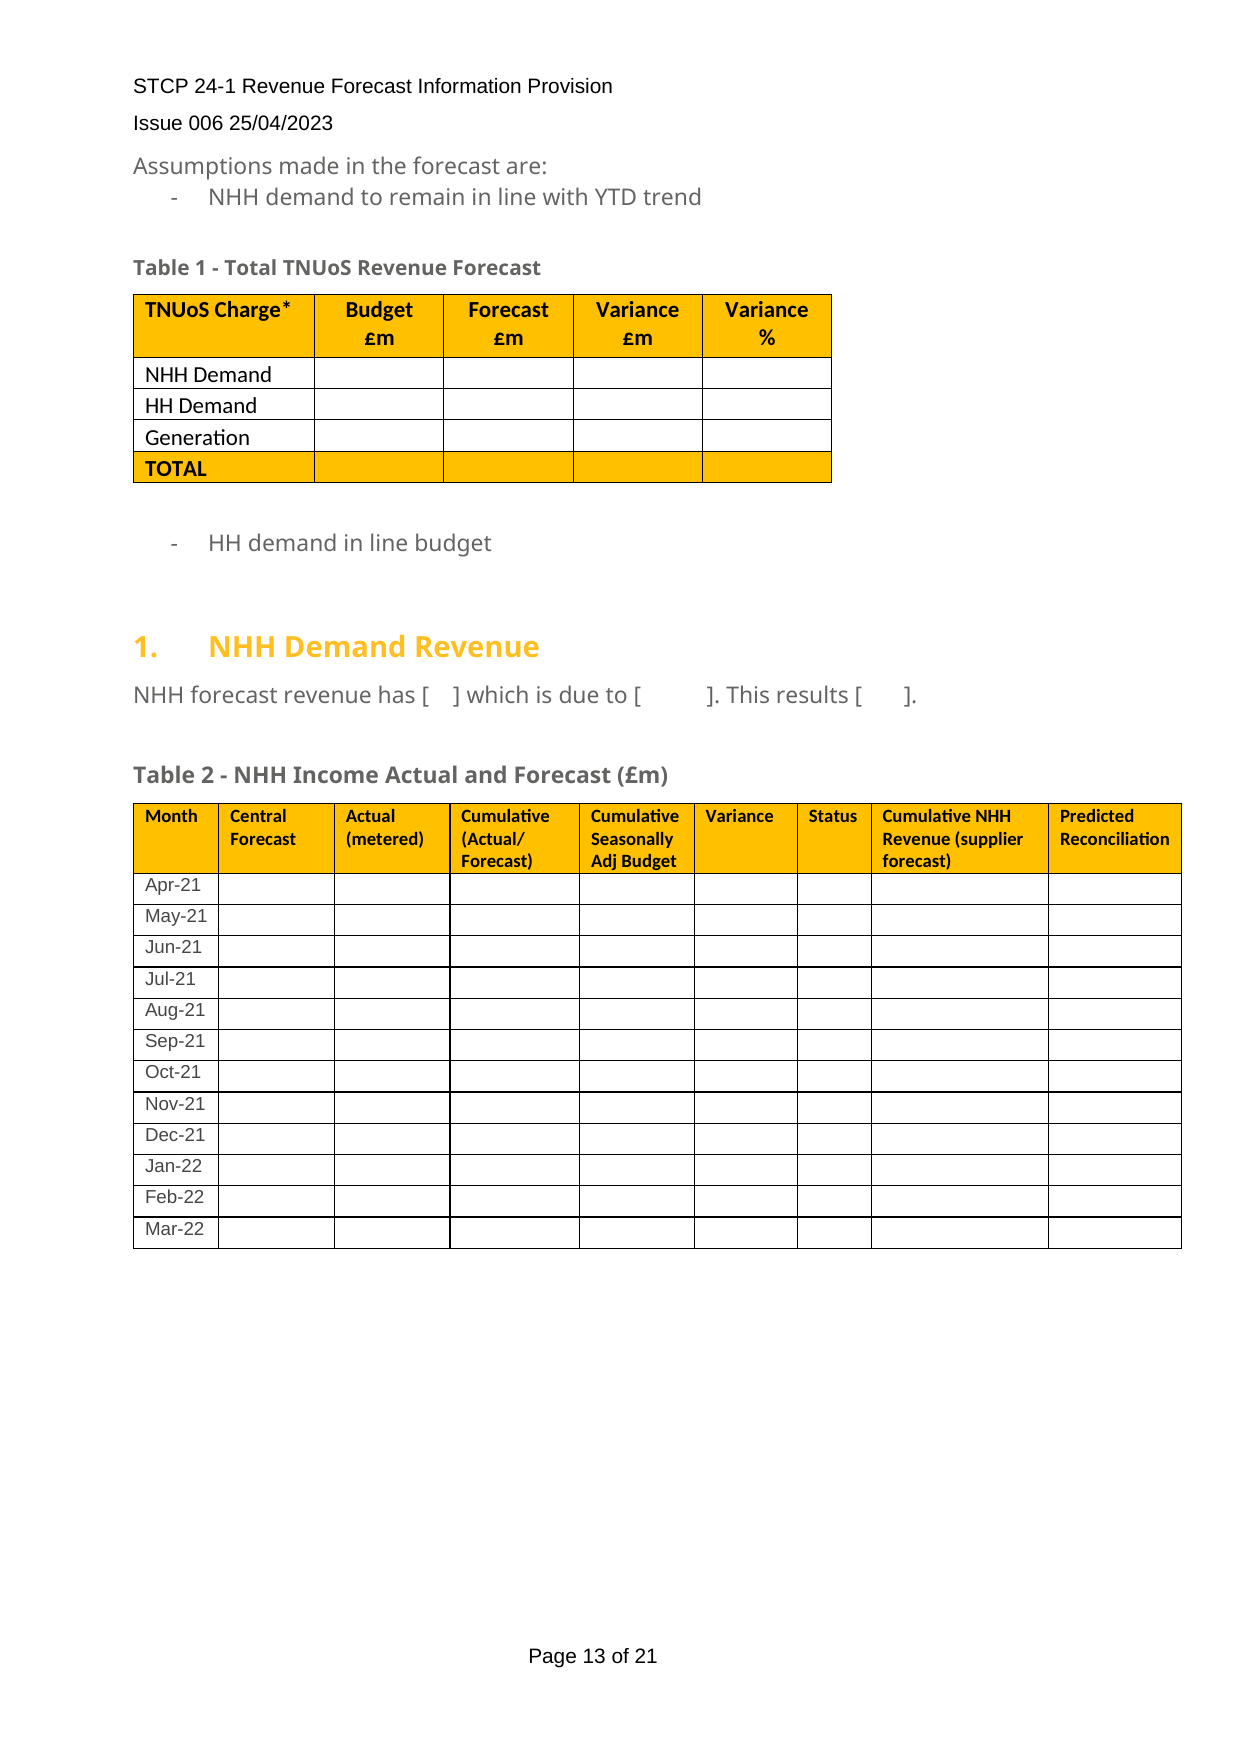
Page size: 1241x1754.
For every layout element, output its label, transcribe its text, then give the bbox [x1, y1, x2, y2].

table_cell [1049, 1155, 1181, 1185]
table_cell [451, 874, 579, 904]
table_cell [872, 1124, 1048, 1154]
table_cell [451, 1093, 579, 1123]
table_cell [580, 874, 694, 904]
table_cell Aug-21 [134, 999, 218, 1029]
table_cell [580, 999, 694, 1029]
text Table 2 - NHH Income Actual and Forecast (£m) [133, 759, 1053, 790]
table_cell [872, 905, 1048, 935]
table_cell [1049, 1061, 1181, 1091]
table_cell Nov-21 [134, 1093, 218, 1123]
table_cell [580, 1093, 694, 1123]
text NHH forecast revenue has [ ] which is due to [ ]. This results [ ]. [133, 679, 1053, 710]
table_header Cumulative Seasonally Adj Budget [580, 804, 694, 873]
table_cell [872, 1186, 1048, 1216]
table_cell NHH Demand [134, 358, 314, 388]
table_cell [872, 1093, 1048, 1123]
table_cell [695, 999, 797, 1029]
table_cell [219, 1155, 334, 1185]
table_cell [219, 1218, 334, 1248]
table_cell [703, 420, 831, 451]
table_cell [580, 1218, 694, 1248]
table_cell [695, 1124, 797, 1154]
table_cell [315, 420, 443, 451]
table_cell [451, 968, 579, 998]
table_cell [574, 420, 702, 451]
list HH demand in line budget [170, 527, 1053, 558]
table_cell [451, 1030, 579, 1060]
table_cell Jun-21 [134, 936, 218, 966]
table_header Month [134, 804, 218, 873]
table_cell [1049, 1124, 1181, 1154]
table_cell [335, 1155, 449, 1185]
table_cell [695, 1155, 797, 1185]
table_cell [872, 1218, 1048, 1248]
table_header Actual (metered) [335, 804, 449, 873]
table_cell [798, 1124, 871, 1154]
table_header Variance % [703, 295, 831, 357]
table_header Variance £m [574, 295, 702, 357]
table_cell [219, 999, 334, 1029]
table_cell [335, 1218, 449, 1248]
table_cell [580, 968, 694, 998]
table_cell [695, 1218, 797, 1248]
table_cell [872, 1155, 1048, 1185]
table_cell [444, 389, 573, 419]
table_cell [798, 1155, 871, 1185]
table_header Variance [695, 804, 797, 873]
table_cell [872, 1030, 1048, 1060]
table_cell [1049, 1186, 1181, 1216]
table_cell [872, 1061, 1048, 1091]
table_cell [444, 452, 573, 482]
table_cell [1049, 905, 1181, 935]
table_cell [219, 1093, 334, 1123]
table_cell [574, 358, 702, 388]
table_cell [335, 936, 449, 966]
table_cell [219, 968, 334, 998]
table_header Central Forecast [219, 804, 334, 873]
table_cell [335, 905, 449, 935]
list NHH demand to remain in line with YTD trend [170, 181, 1053, 212]
table_header TNUoS Charge* [134, 295, 314, 357]
table_cell [798, 1186, 871, 1216]
table_cell [335, 968, 449, 998]
table_cell [798, 999, 871, 1029]
table_cell [872, 968, 1048, 998]
table_cell [335, 1186, 449, 1216]
table_cell Feb-22 [134, 1186, 218, 1216]
table_cell HH Demand [134, 389, 314, 419]
table_cell [580, 1124, 694, 1154]
table_cell [703, 358, 831, 388]
table_cell Dec-21 [134, 1124, 218, 1154]
table_cell Sep-21 [134, 1030, 218, 1060]
table_cell [1049, 1218, 1181, 1248]
table_cell [451, 1186, 579, 1216]
text Assumptions made in the forecast are: [133, 150, 1053, 181]
table_header Forecast £m [444, 295, 573, 357]
table_cell [451, 905, 579, 935]
table_cell Apr-21 [134, 874, 218, 904]
table_header Budget £m [315, 295, 443, 357]
table_cell [335, 999, 449, 1029]
table_cell [1049, 874, 1181, 904]
table_cell [798, 1218, 871, 1248]
table_cell [315, 389, 443, 419]
table_cell [1049, 999, 1181, 1029]
table_cell [451, 999, 579, 1029]
table_cell [219, 905, 334, 935]
table_cell [798, 874, 871, 904]
table_cell [695, 1186, 797, 1216]
table_cell Oct-21 [134, 1061, 218, 1091]
table_cell [335, 874, 449, 904]
table_cell [798, 936, 871, 966]
table_cell [1049, 1093, 1181, 1123]
table_cell [335, 1030, 449, 1060]
table_cell [574, 389, 702, 419]
table_cell [798, 968, 871, 998]
table_cell [695, 1093, 797, 1123]
table_cell [695, 936, 797, 966]
table_cell Generation [134, 420, 314, 451]
table_cell [335, 1093, 449, 1123]
table_cell [695, 905, 797, 935]
table_header Status [798, 804, 871, 873]
table_cell [798, 1030, 871, 1060]
table_cell Jul-21 [134, 968, 218, 998]
table_cell May-21 [134, 905, 218, 935]
table_cell [872, 999, 1048, 1029]
table_cell [872, 936, 1048, 966]
table_cell [798, 1093, 871, 1123]
table_header Predicted Reconciliation [1049, 804, 1181, 873]
table_cell [580, 1030, 694, 1060]
table_cell [695, 968, 797, 998]
table_cell Mar-22 [134, 1218, 218, 1248]
table_cell [315, 452, 443, 482]
table_cell [335, 1124, 449, 1154]
table_cell [695, 1061, 797, 1091]
table_cell [219, 874, 334, 904]
table_cell TOTAL [134, 452, 314, 482]
table_header Cumulative NHH Revenue (supplier forecast) [872, 804, 1048, 873]
table_cell [451, 1124, 579, 1154]
table_cell [335, 1061, 449, 1091]
table_cell [219, 1186, 334, 1216]
text Table 1 - Total TNUoS Revenue Forecast [133, 253, 1053, 282]
table_header Cumulative (Actual/ Forecast) [451, 804, 579, 873]
table_cell [695, 874, 797, 904]
table_cell [580, 1155, 694, 1185]
table_cell [703, 452, 831, 482]
table_cell [580, 936, 694, 966]
table_cell [451, 936, 579, 966]
table_cell [574, 452, 702, 482]
table_cell [451, 1218, 579, 1248]
table_cell [798, 1061, 871, 1091]
table_cell [219, 1030, 334, 1060]
table_cell [451, 1061, 579, 1091]
table_cell [580, 1186, 694, 1216]
table_cell [1049, 936, 1181, 966]
table_cell [1049, 968, 1181, 998]
table_cell Jan-22 [134, 1155, 218, 1185]
table_cell [219, 1124, 334, 1154]
table_cell [444, 358, 573, 388]
table_cell [695, 1030, 797, 1060]
table_cell [219, 936, 334, 966]
list NHH Demand Revenue [133, 627, 1053, 666]
table_cell [1049, 1030, 1181, 1060]
table_cell [580, 1061, 694, 1091]
table_cell [315, 358, 443, 388]
table_cell [451, 1155, 579, 1185]
table_cell [580, 905, 694, 935]
table_cell [798, 905, 871, 935]
table_cell [703, 389, 831, 419]
table_cell [219, 1061, 334, 1091]
table_cell [444, 420, 573, 451]
table_cell [872, 874, 1048, 904]
